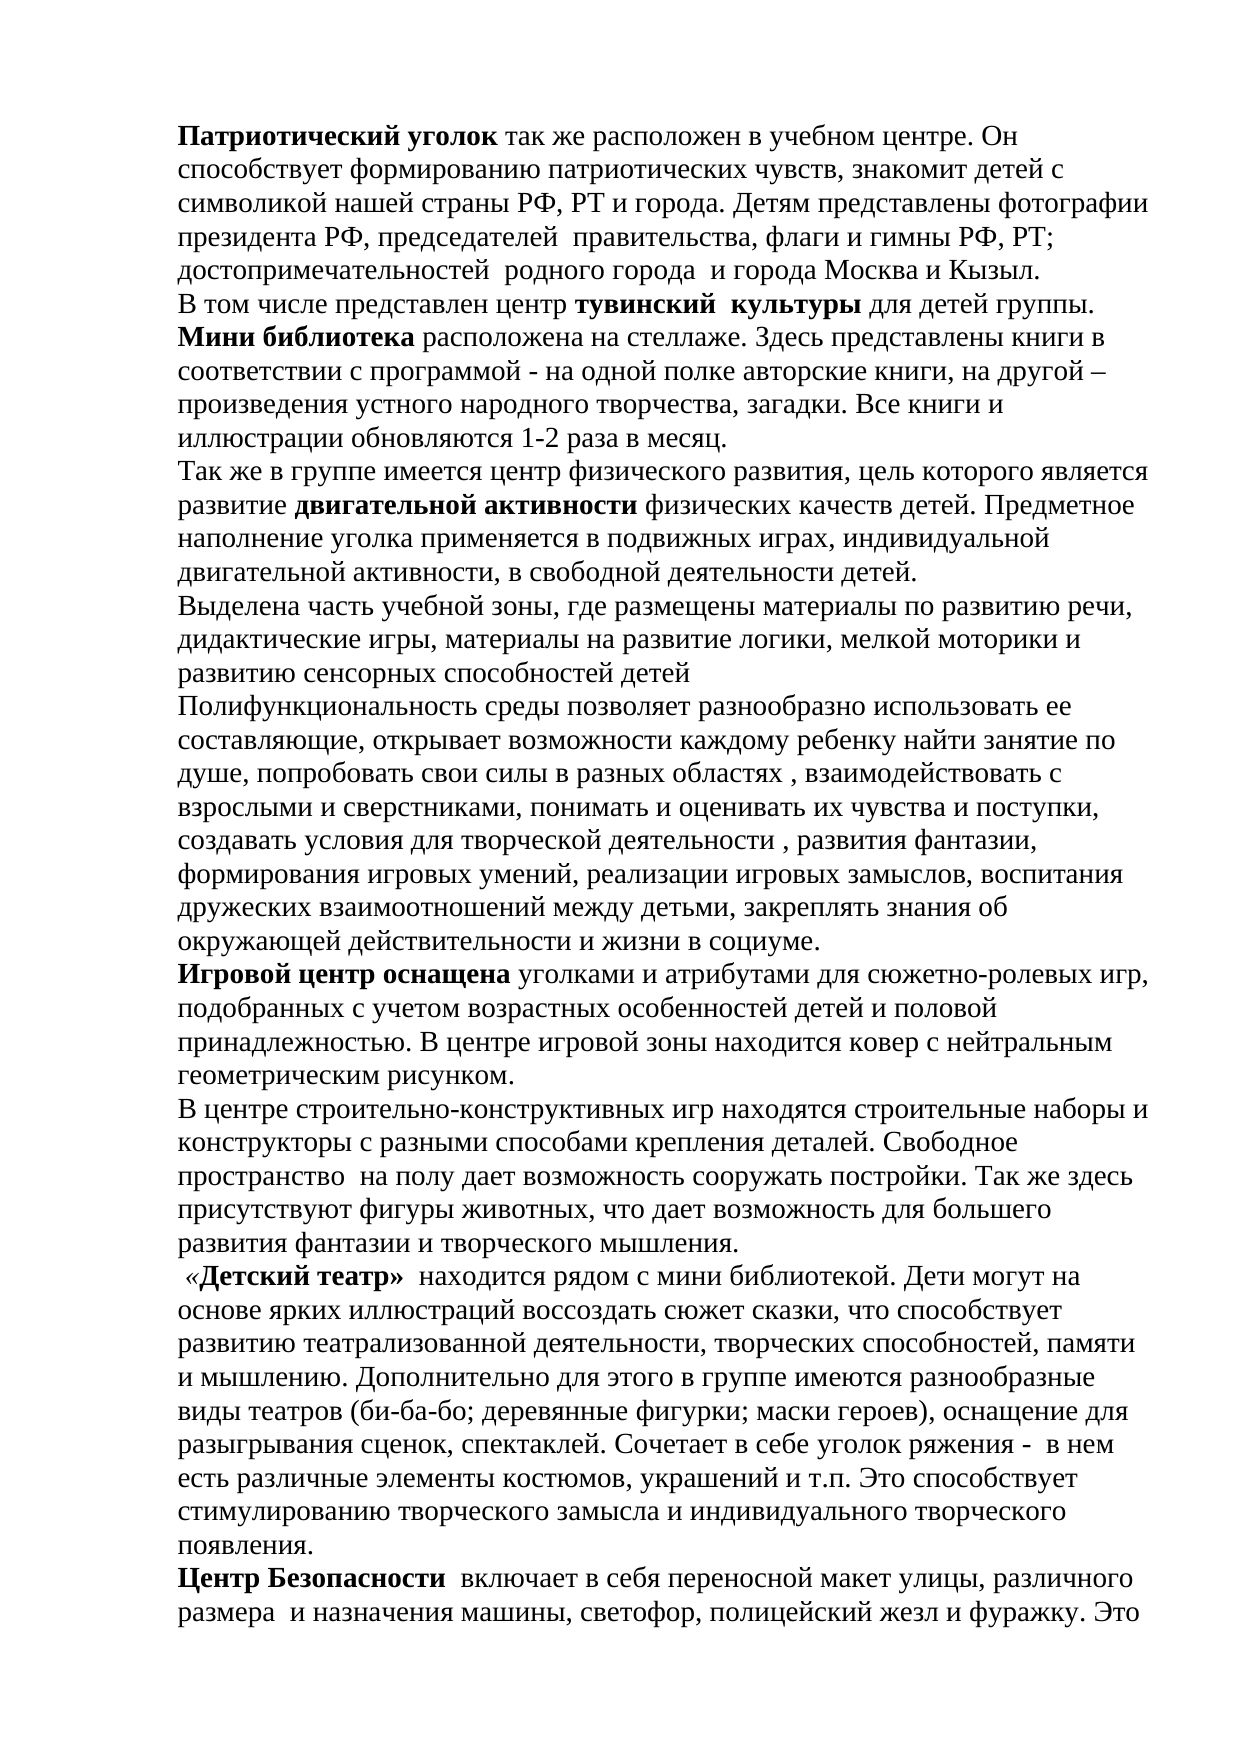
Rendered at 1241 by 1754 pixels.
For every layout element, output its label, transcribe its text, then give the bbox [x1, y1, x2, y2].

text «Детский театр» находится рядом с мини библиотекой. Дети могут на основе ярких иллюстраций воссоздать сюжет сказки, что способствует развитию театрализованной деятельности, творческих способностей, памяти и мышлению. Дополнительно для этого в группе имеются разнообразные виды театров (би-ба-бо; деревянные фигурки; маски героев), оснащение для разыгрывания сценок, спектаклей. Сочетает в себе уголок ряжения - в нем есть различные элементы костюмов, украшений и т.п. Это способствует стимулированию творческого замысла и индивидуального творческого появления. [177, 1258, 1152, 1560]
text Патриотический уголок так же расположен в учебном центре. Он способствует формированию патриотических чувств, знакомит детей с символикой нашей страны РФ, РТ и города. Детям представлены фотографии президента РФ, председателей правительства, флаги и гимны РФ, РТ; достопримечательностей родного города и города Москва и Кызыл. [177, 118, 1152, 286]
text В центре строительно-конструктивных игр находятся строительные наборы и конструкторы с разными способами крепления деталей. Свободное пространство на полу дает возможность сооружать постройки. Так же здесь присутствуют фигуры животных, что дает возможность для большего развития фантазии и творческого мышления. [177, 1091, 1152, 1258]
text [177, 1560, 1152, 1627]
text Выделена часть учебной зоны, где размещены материалы по развитию речи, дидактические игры, материалы на развитие логики, мелкой моторики и развитию сенсорных способностей детей [177, 588, 1152, 688]
text Игровой центр оснащена уголками и атрибутами для сюжетно-ролевых игр, подобранных с учетом возрастных особенностей детей и половой принадлежностью. В центре игровой зоны находится ковер с нейтральным геометрическим рисунком. [177, 957, 1152, 1091]
text Так же в группе имеется центр физического развития, цель которого является развитие двигательной активности физических качеств детей. Предметное наполнение уголка применяется в подвижных играх, индивидуальной двигательной активности, в свободной деятельности детей. [177, 453, 1152, 588]
text Мини библиотека расположена на стеллаже. Здесь представлены книги в соответствии с программой - на одной полке авторские книги, на другой – произведения устного народного творчества, загадки. Все книги и иллюстрации обновляются 1-2 раза в месяц. [177, 319, 1152, 453]
text В том числе представлен центр тувинский культуры для детей группы. [177, 286, 1152, 319]
text Полифункциональность среды позволяет разнообразно использовать ее составляющие, открывает возможности каждому ребенку найти занятие по душе, попробовать свои силы в разных областях , взаимодействовать с взрослыми и сверстниками, понимать и оценивать их чувства и поступки, создавать условия для творческой деятельности , развития фантазии, формирования игровых умений, реализации игровых замыслов, воспитания дружеских взаимоотношений между детьми, закреплять знания об окружающей действительности и жизни в социуме. [177, 688, 1152, 957]
